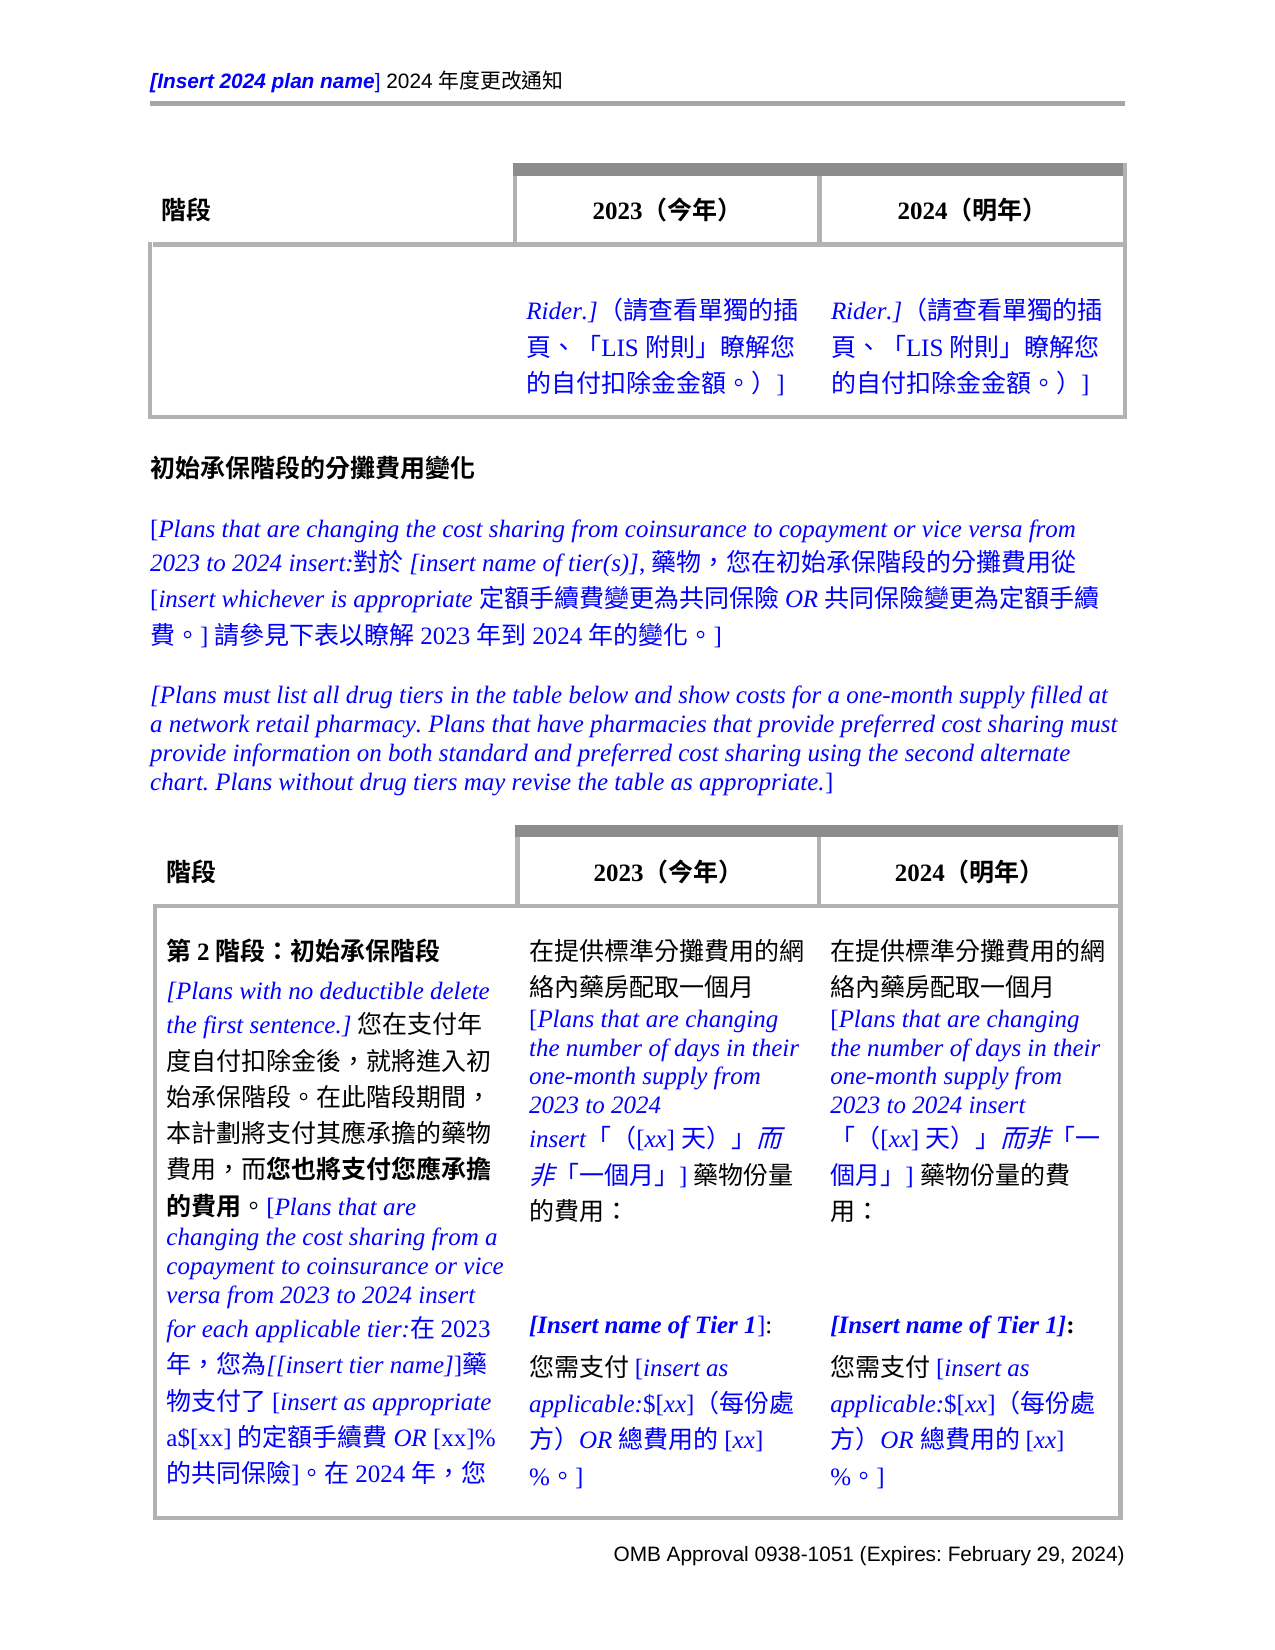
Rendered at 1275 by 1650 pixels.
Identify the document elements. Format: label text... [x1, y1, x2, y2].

table_header 2023（今年） [520, 837, 817, 903]
subtitle 初始承保階段的分攤費用變化 [150, 448, 1125, 485]
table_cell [819, 908, 1118, 1516]
text [Plans must list all drug tiers in the table below and show costs for a one-month supply filled at a network retail pharmacy. Plans that have pharmacies that provide preferred cost sharing must provide information on both standard and preferred cost sharing using the second alternate chart. Plans without drug tiers may revise the table as appropriate.] [150, 681, 1125, 796]
table_header 2023（今年） [517, 176, 817, 242]
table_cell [515, 247, 819, 414]
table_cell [820, 247, 1123, 414]
table_header 2024（明年） [822, 176, 1123, 242]
subtitle [Plans that are changing the cost sharing from coinsurance to copayment or vice versa from 2023 to 2024 insert:對於 [insert name of tier(s)], 藥物，您在初始承保階段的分攤費用從 [insert whichever is appropriate 定額手續費變更為共同保險 OR 共同保險變更為定額手續費。] 請參見下表以瞭解 2023 年到 2024 年的變化。] [150, 514, 1125, 651]
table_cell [518, 908, 819, 1516]
table_header 階段 [150, 163, 513, 242]
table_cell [157, 908, 518, 1516]
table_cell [152, 243, 515, 414]
table_header 2024（明年） [821, 837, 1118, 903]
table_header 階段 [155, 825, 515, 903]
